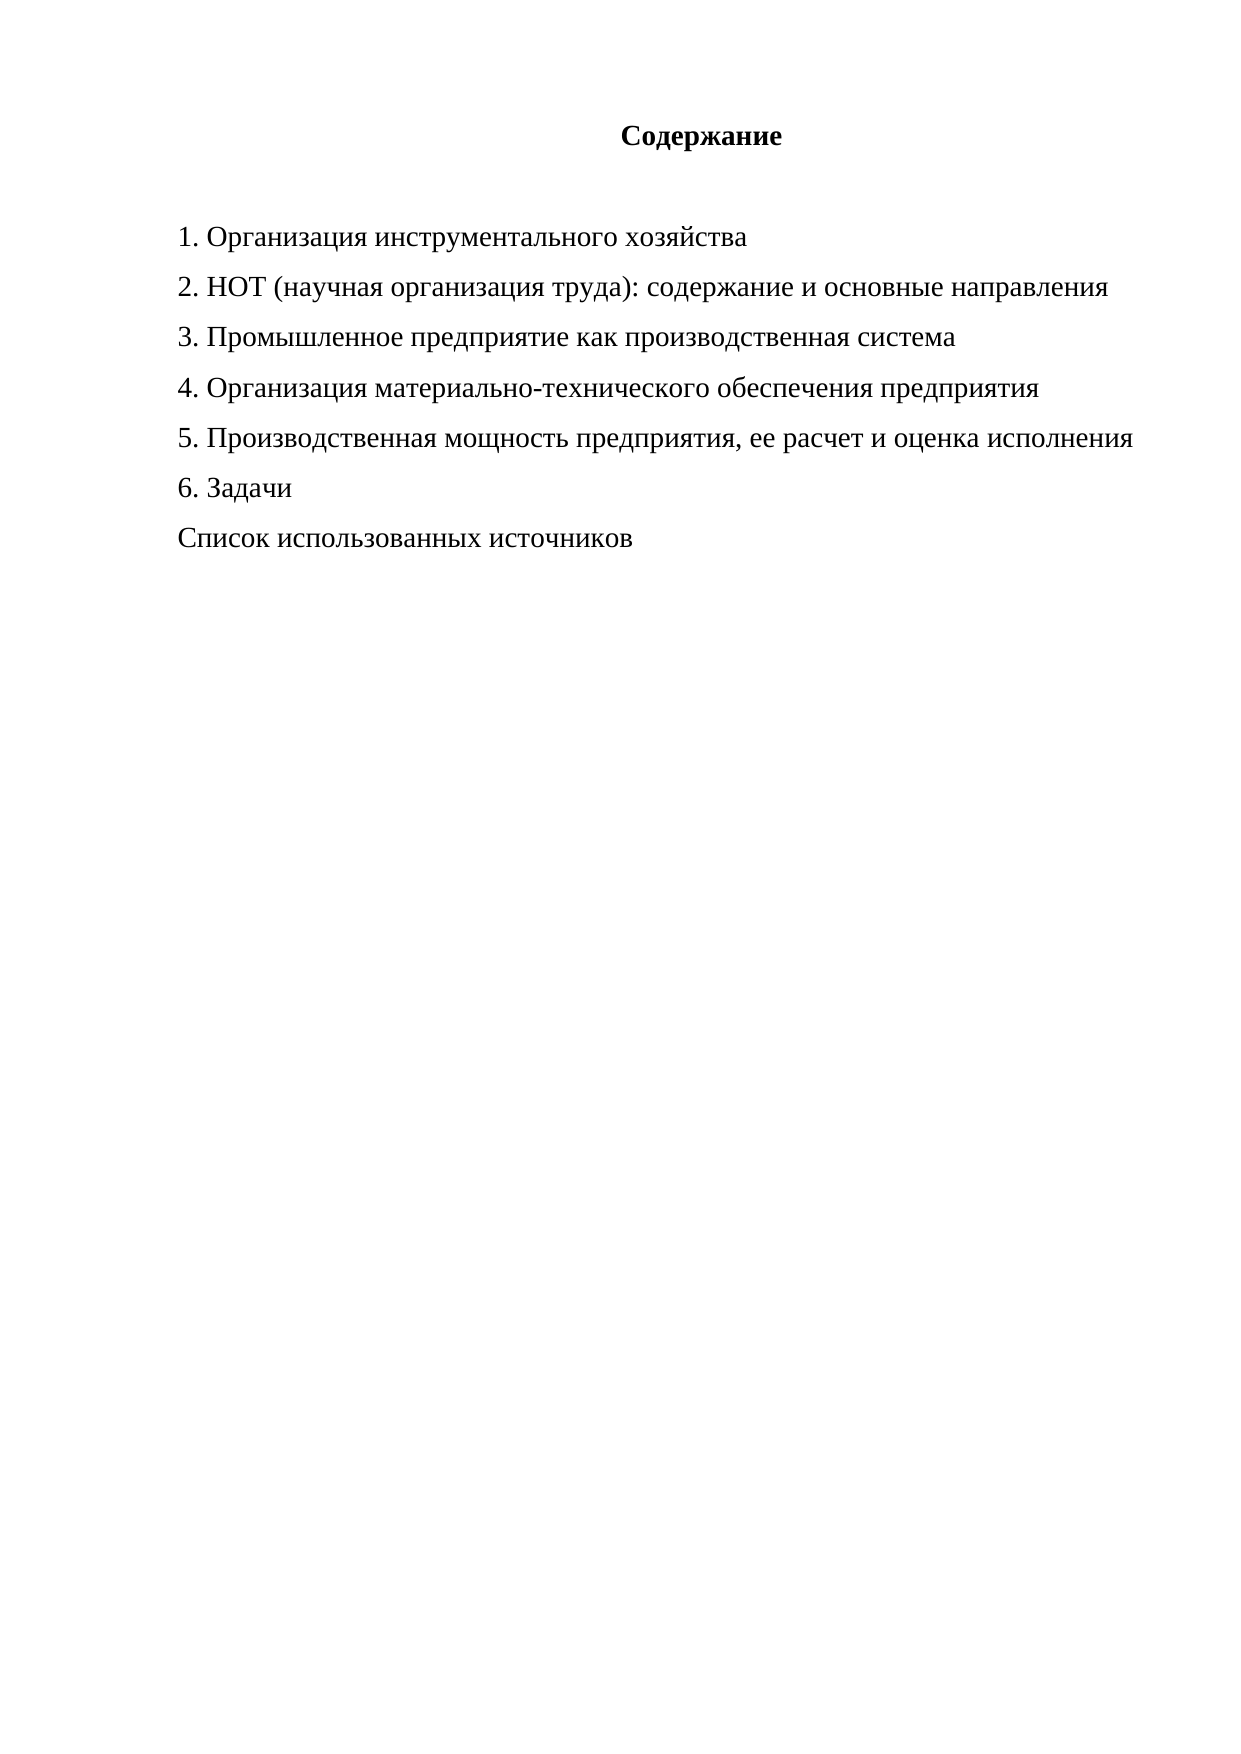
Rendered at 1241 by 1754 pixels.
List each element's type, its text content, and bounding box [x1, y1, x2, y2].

text Содержание [177, 118, 1152, 152]
text 4. Организация материально-технического обеспечения предприятия [177, 370, 1152, 403]
text 3. Промышленное предприятие как производственная система [177, 319, 1152, 353]
text 5. Производственная мощность предприятия, ее расчет и оценка исполнения [177, 420, 1152, 453]
text 6. Задачи [177, 470, 1152, 504]
text Список использованных источников [177, 521, 1152, 554]
text 2. НОТ (научная организация труда): содержание и основные направления [177, 269, 1152, 303]
text 1. Организация инструментального хозяйства [177, 219, 1152, 252]
